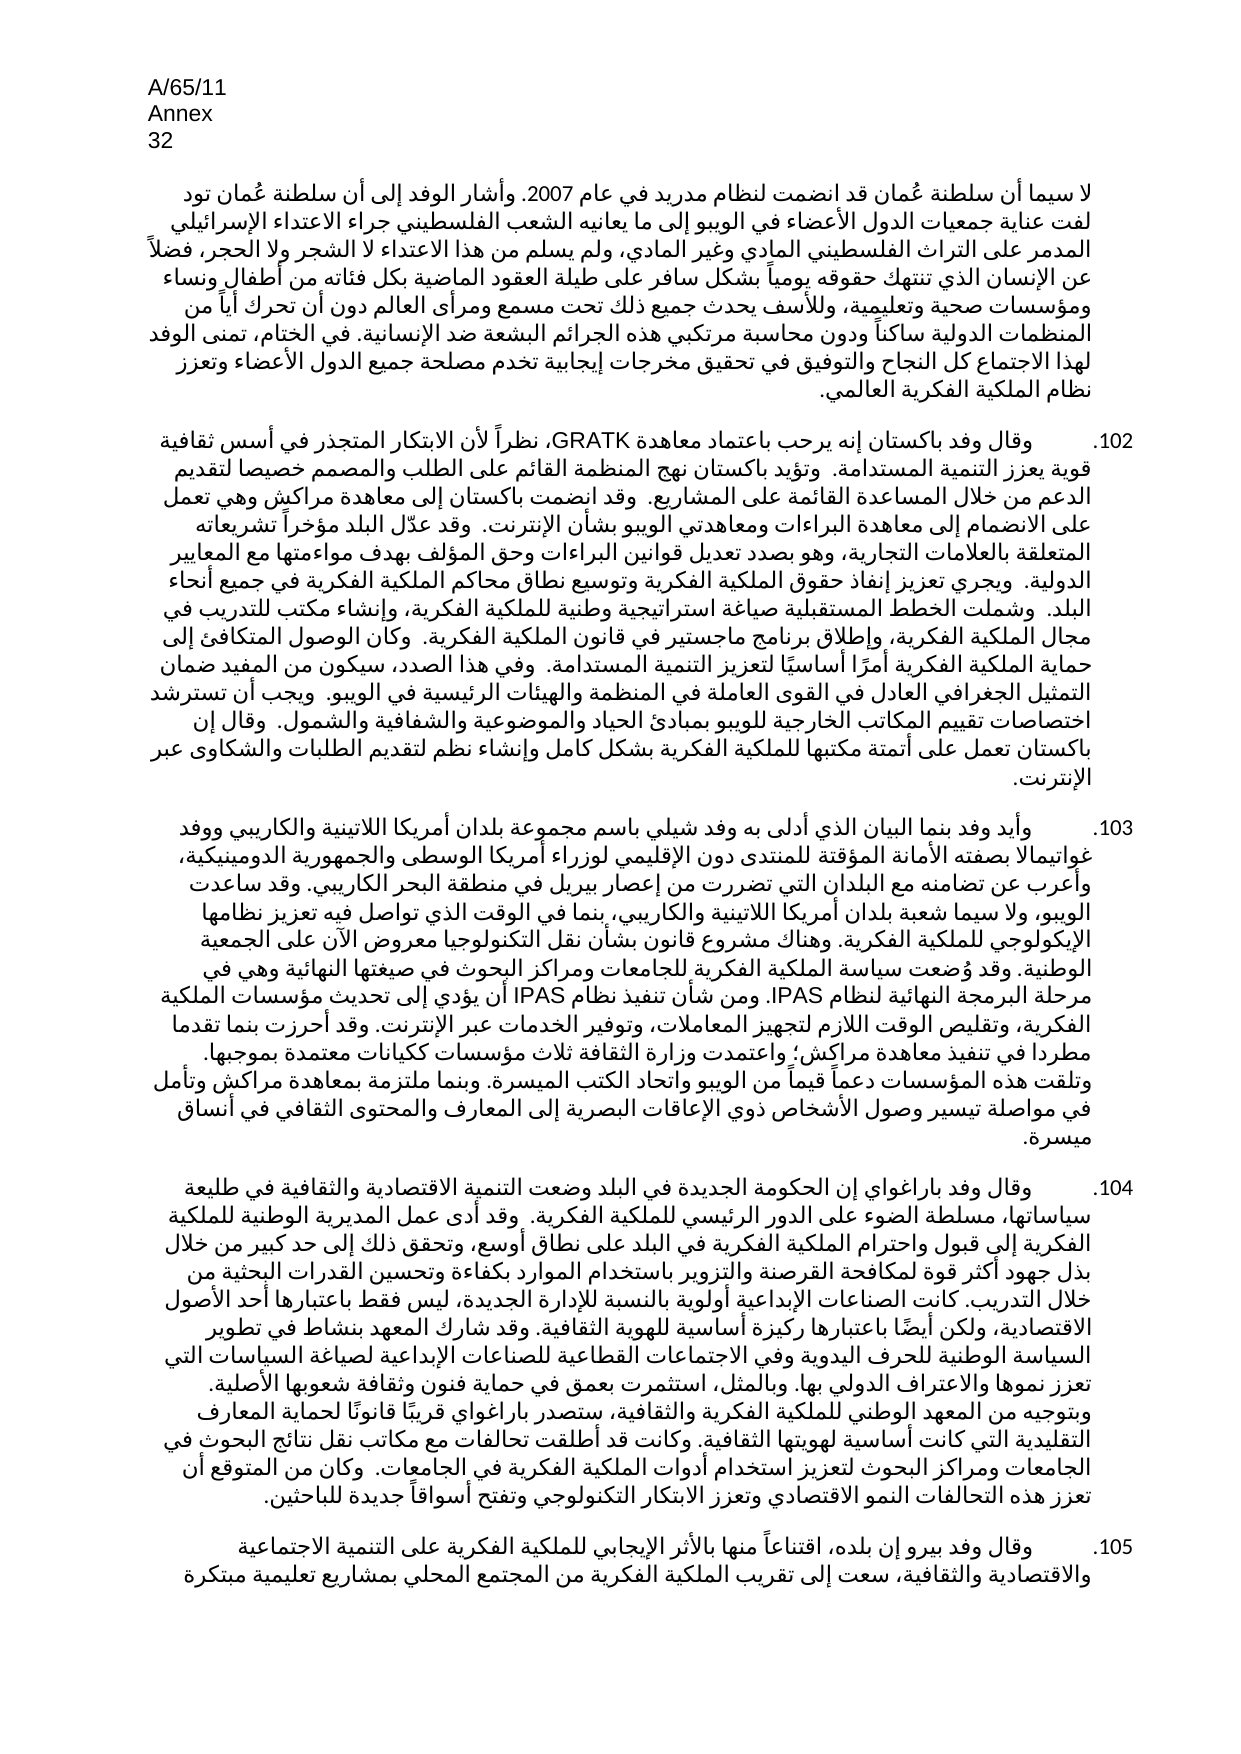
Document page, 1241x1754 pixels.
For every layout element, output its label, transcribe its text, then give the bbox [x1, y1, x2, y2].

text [148, 1532, 1092, 1588]
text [148, 179, 1092, 403]
text وقال وفد باكستان إنه يرحب باعتماد معاهدة GRATK، نظراً لأن الابتكار المتجذر في أسس ثقافية قوية يعزز التنمية المستدامة. وتؤيد باكستان نهج المنظمة القائم على الطلب والمصمم خصيصا لتقديم الدعم من خلال المساعدة القائمة على المشاريع. وقد انضمت باكستان إلى معاهدة مراكش وهي تعمل على الانضمام إلى معاهدة البراءات ومعاهدتي الويبو بشأن الإنترنت. وقد عدّل البلد مؤخراً تشريعاته المتعلقة بالعلامات التجارية، وهو بصدد تعديل قوانين البراءات وحق المؤلف بهدف مواءمتها مع المعايير الدولية. ويجري تعزيز إنفاذ حقوق الملكية الفكرية وتوسيع نطاق محاكم الملكية الفكرية في جميع أنحاء البلد. وشملت الخطط المستقبلية صياغة استراتيجية وطنية للملكية الفكرية، وإنشاء مكتب للتدريب في مجال الملكية الفكرية، وإطلاق برنامج ماجستير في قانون الملكية الفكرية. وكان الوصول المتكافئ إلى حماية الملكية الفكرية أمرًا أساسيًا لتعزيز التنمية المستدامة. وفي هذا الصدد، سيكون من المفيد ضمان التمثيل الجغرافي العادل في القوى العاملة في المنظمة والهيئات الرئيسية في الويبو. ويجب أن تسترشد اختصاصات تقييم المكاتب الخارجية للويبو بمبادئ الحياد والموضوعية والشفافية والشمول. وقال إن باكستان تعمل على أتمتة مكتبها للملكية الفكرية بشكل كامل وإنشاء نظم لتقديم الطلبات والشكاوى عبر الإنترنت. [148, 426, 1092, 791]
text وأيد وفد بنما البيان الذي أدلى به وفد شيلي باسم مجموعة بلدان أمريكا اللاتينية والكاريبي ووفد غواتيمالا بصفته الأمانة المؤقتة للمنتدى دون الإقليمي لوزراء أمريكا الوسطى والجمهورية الدومينيكية، وأعرب عن تضامنه مع البلدان التي تضررت من إعصار بيريل في منطقة البحر الكاريبي. وقد ساعدت الويبو، ولا سيما شعبة بلدان أمريكا اللاتينية والكاريبي، بنما في الوقت الذي تواصل فيه تعزيز نظامها الإيكولوجي للملكية الفكرية. وهناك مشروع قانون بشأن نقل التكنولوجيا معروض الآن على الجمعية الوطنية. وقد وُضعت سياسة الملكية الفكرية للجامعات ومراكز البحوث في صيغتها النهائية وهي في مرحلة البرمجة النهائية لنظام IPAS. ومن شأن تنفيذ نظام IPAS أن يؤدي إلى تحديث مؤسسات الملكية الفكرية، وتقليص الوقت اللازم لتجهيز المعاملات، وتوفير الخدمات عبر الإنترنت. وقد أحرزت بنما تقدما مطردا في تنفيذ معاهدة مراكش؛ واعتمدت وزارة الثقافة ثلاث مؤسسات ككيانات معتمدة بموجبها. وتلقت هذه المؤسسات دعماً قيماً من الويبو واتحاد الكتب الميسرة. وبنما ملتزمة بمعاهدة مراكش وتأمل في مواصلة تيسير وصول الأشخاص ذوي الإعاقات البصرية إلى المعارف والمحتوى الثقافي في أنساق ميسرة. [148, 813, 1092, 1150]
text وقال وفد باراغواي إن الحكومة الجديدة في البلد وضعت التنمية الاقتصادية والثقافية في طليعة سياساتها، مسلطة الضوء على الدور الرئيسي للملكية الفكرية. وقد أدى عمل المديرية الوطنية للملكية الفكرية إلى قبول واحترام الملكية الفكرية في البلد على نطاق أوسع، وتحقق ذلك إلى حد كبير من خلال بذل جهود أكثر قوة لمكافحة القرصنة والتزوير باستخدام الموارد بكفاءة وتحسين القدرات البحثية من خلال التدريب. كانت الصناعات الإبداعية أولوية بالنسبة للإدارة الجديدة، ليس فقط باعتبارها أحد الأصول الاقتصادية، ولكن أيضًا باعتبارها ركيزة أساسية للهوية الثقافية. وقد شارك المعهد بنشاط في تطوير السياسة الوطنية للحرف اليدوية وفي الاجتماعات القطاعية للصناعات الإبداعية لصياغة السياسات التي تعزز نموها والاعتراف الدولي بها. وبالمثل، استثمرت بعمق في حماية فنون وثقافة شعوبها الأصلية. وبتوجيه من المعهد الوطني للملكية الفكرية والثقافية، ستصدر باراغواي قريبًا قانونًا لحماية المعارف التقليدية التي كانت أساسية لهويتها الثقافية. وكانت قد أطلقت تحالفات مع مكاتب نقل نتائج البحوث في الجامعات ومراكز البحوث لتعزيز استخدام أدوات الملكية الفكرية في الجامعات. وكان من المتوقع أن تعزز هذه التحالفات النمو الاقتصادي وتعزز الابتكار التكنولوجي وتفتح أسواقاً جديدة للباحثين. [148, 1173, 1092, 1509]
